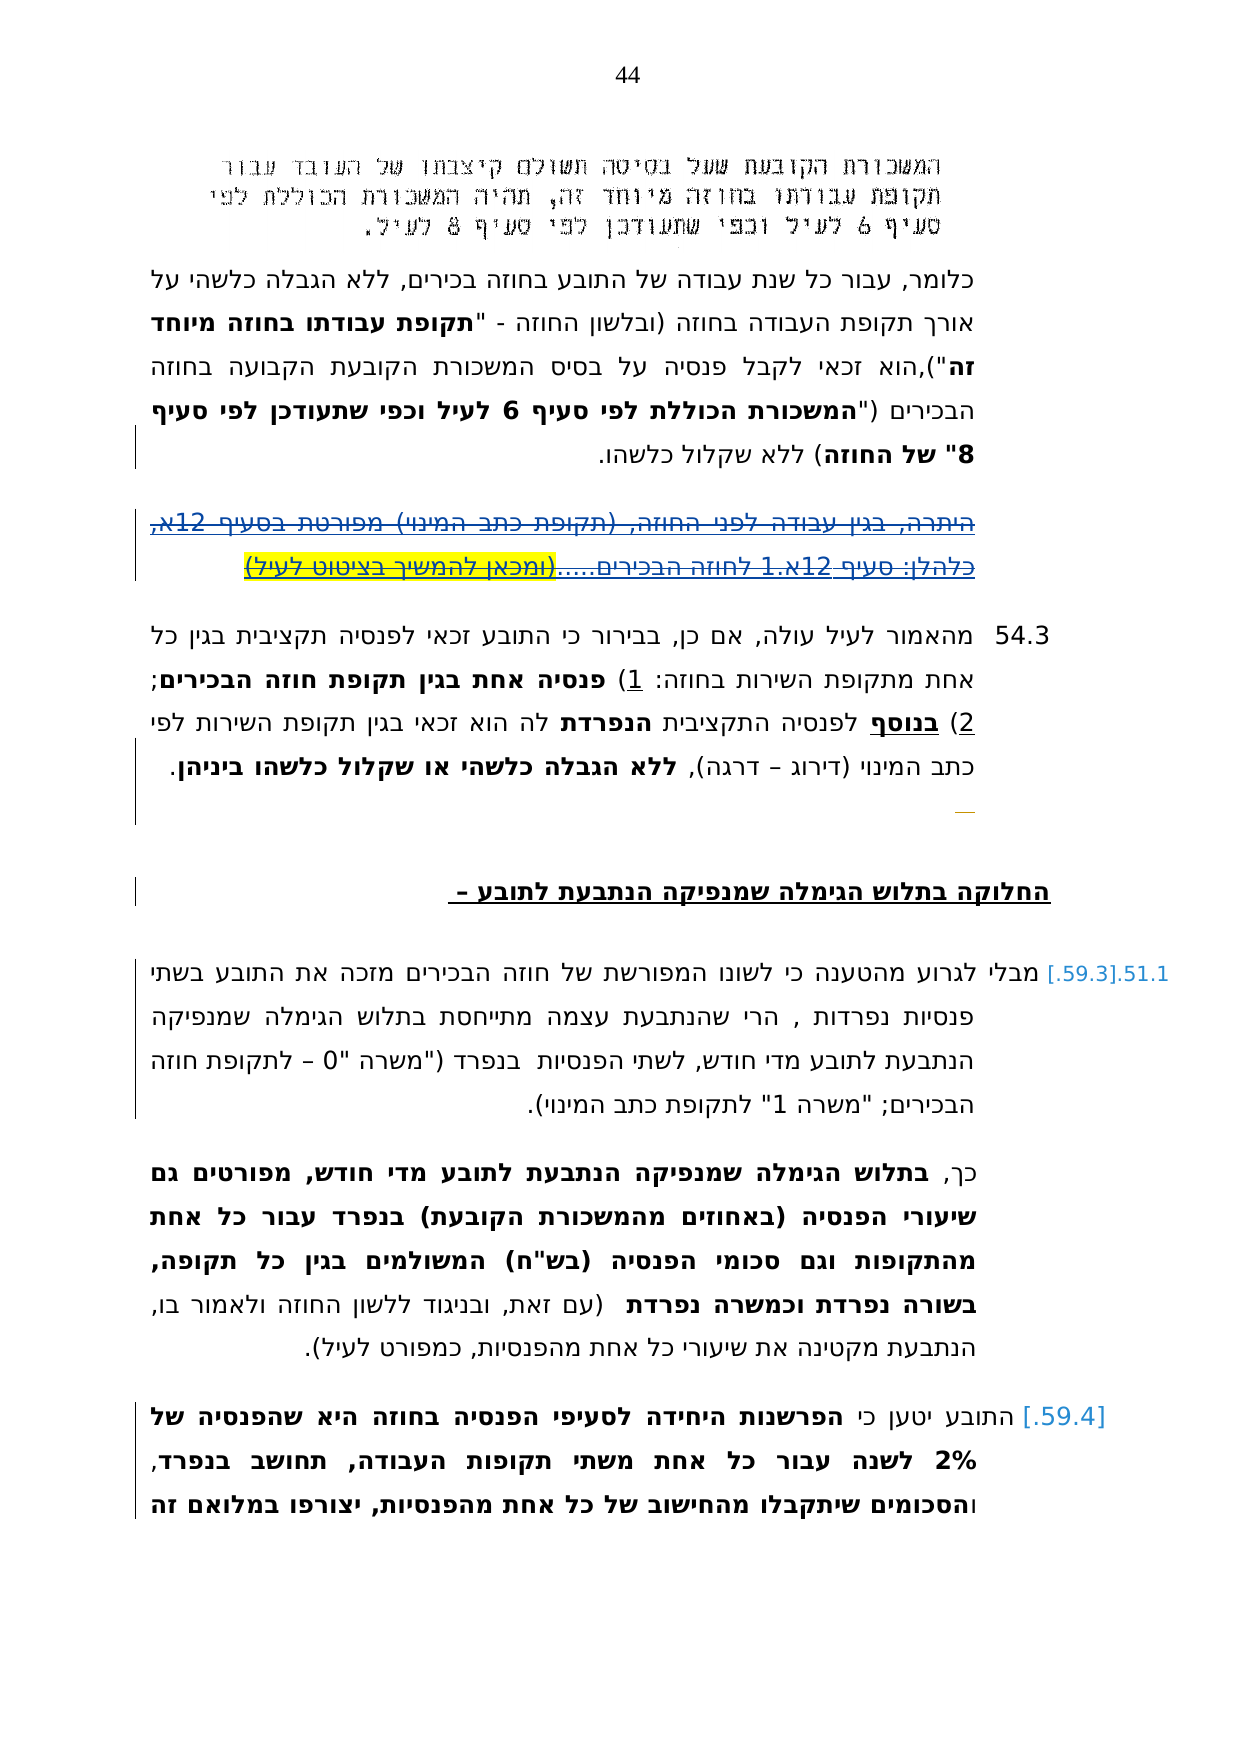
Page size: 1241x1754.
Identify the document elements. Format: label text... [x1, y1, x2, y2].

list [150, 1402, 1014, 1519]
text 54.3 מהאמור לעיל עולה, אם כן, בבירור כי התובע זכאי לפנסיה תקציבית בגין כל אחת מתקופת השירות בחוזה: 1) פנסיה אחת בגין תקופת חוזה הבכירים; 2) בנוסף לפנסיה התקציבית הנפרדת לה הוא זכאי בגין תקופת השירות לפי כתב המינוי (דירוג – דרגה), ללא הגבלה כלשהי או שקלול כלשהו ביניהן. [150, 621, 1050, 825]
list החלוקה בתלוש הגימלה שמנפיקה הנתבעת לתובע – [150, 877, 1050, 906]
text כך, בתלוש הגימלה שמנפיקה הנתבעת לתובע מדי חודש, מפורטים גם שיעורי הפנסיה (באחוזים מהמשכורת הקובעת) בנפרד עבור כל אחת מהתקופות וגם סכומי הפנסיה (בש"ח) המשולמים בגין כל תקופה, בשורה נפרדת וכמשרה נפרדת (עם זאת, ובניגוד ללשון החוזה ולאמור בו, הנתבעת מקטינה את שיעורי כל אחת מהפנסיות, כמפורט לעיל). [150, 1158, 977, 1363]
text כלומר, עבור כל שנת עבודה של התובע בחוזה בכירים, ללא הגבלה כלשהי על אורך תקופת העבודה בחוזה (ובלשון החוזה - "תקופת עבודתו בחוזה מיוחד זה"),הוא זכאי לקבל פנסיה על בסיס המשכורת הקובעת הקבועה בחוזה הבכירים ("המשכורת הכוללת לפי סעיף 6 לעיל וכפי שתעודכן לפי סעיף 8" של החוזה) ללא שקלול כלשהו. [150, 265, 975, 469]
list מבלי לגרוע מהטענה כי לשונו המפורשת של חוזה הבכירים מזכה את התובע בשתי פנסיות נפרדות , הרי שהנתבעת עצמה מתייחסת בתלוש הגימלה שמנפיקה הנתבעת לתובע מדי חודש, לשתי הפנסיות בנפרד ("משרה "0 – לתקופת חוזה הבכירים; "משרה 1" לתקופת כתב המינוי). [150, 958, 1041, 1119]
